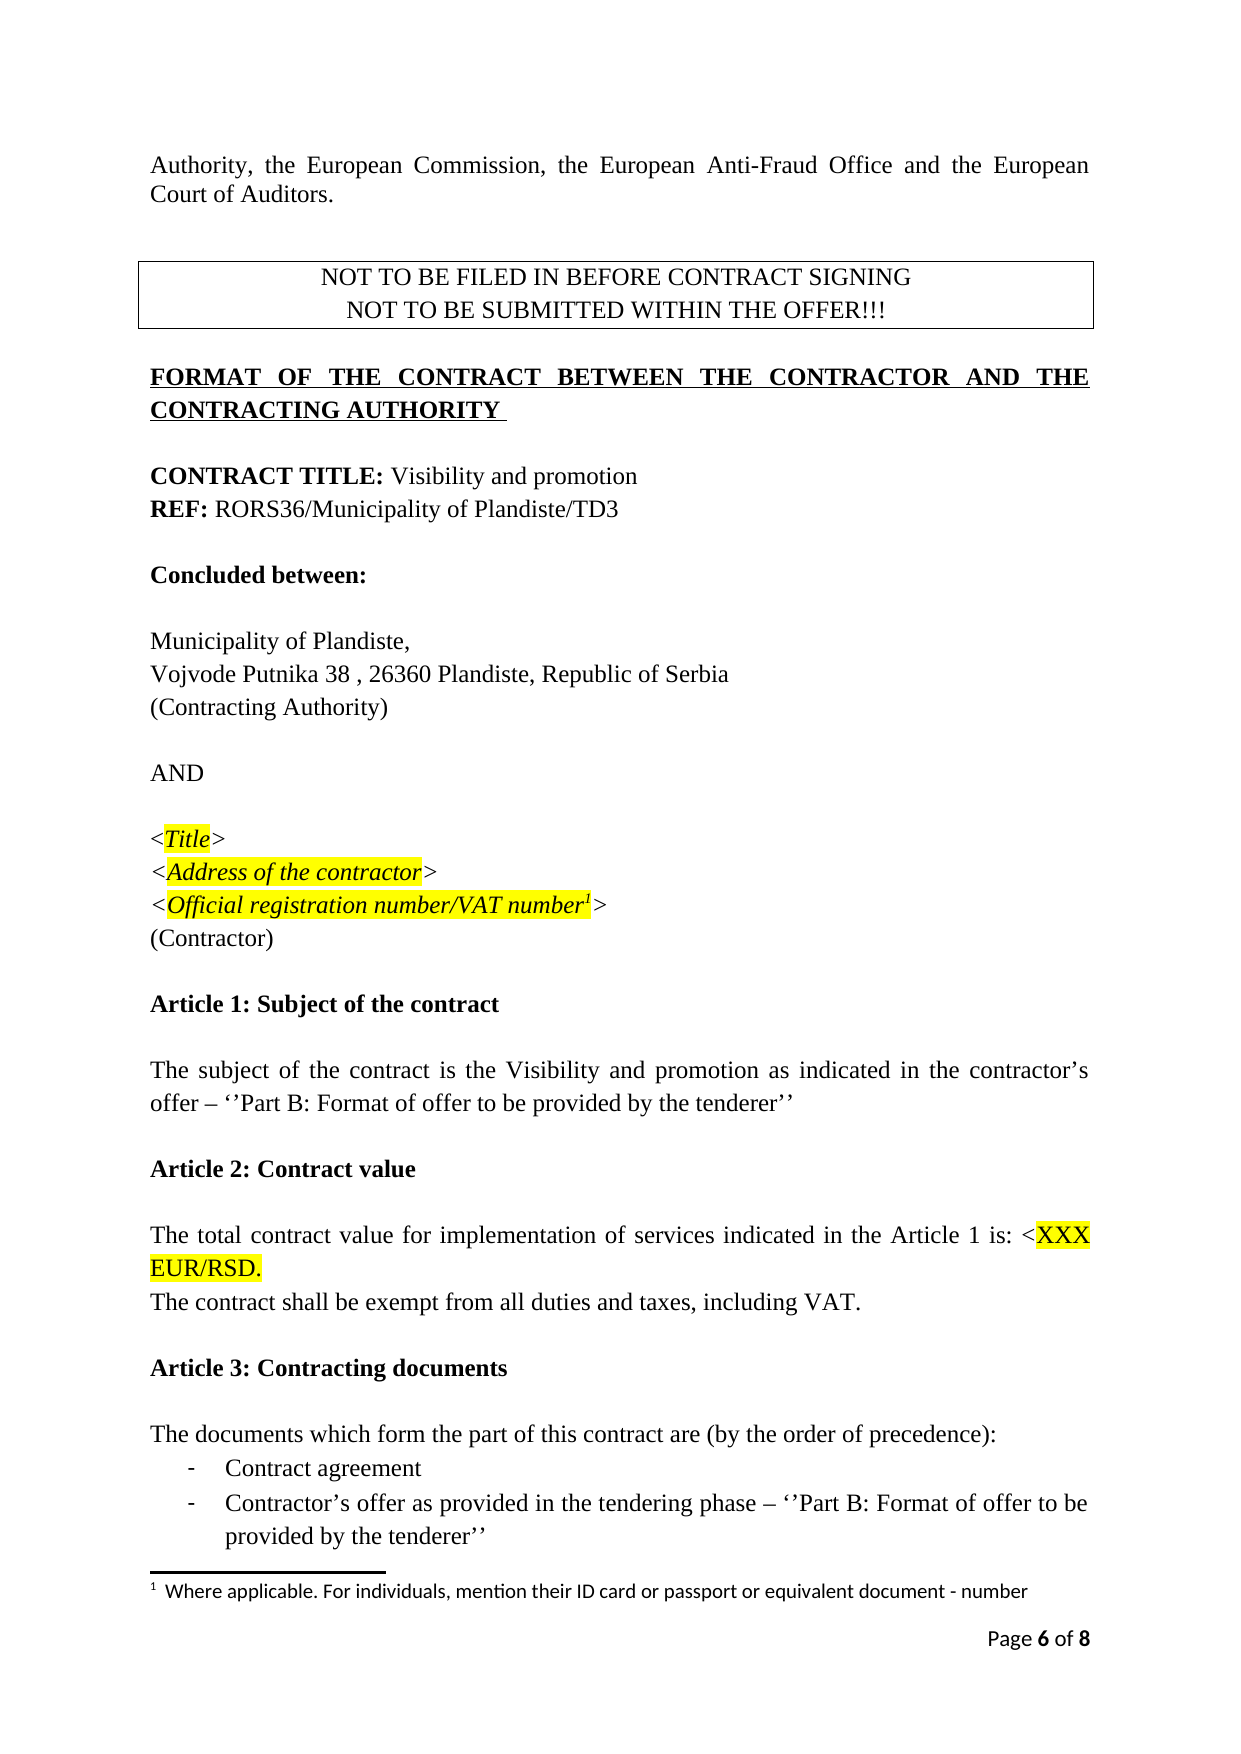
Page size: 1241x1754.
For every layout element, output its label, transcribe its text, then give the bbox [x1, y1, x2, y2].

text Article 2: Contract value [150, 1154, 1090, 1183]
text Article 3: Contracting documents [150, 1353, 1090, 1381]
text AND [150, 758, 1090, 787]
text The documents which form the part of this contract are (by the order of precedence): [150, 1419, 1090, 1447]
list Contract agreement [187, 1452, 1090, 1482]
text CONTRACT TITLE: Visibility and promotion [150, 461, 1090, 490]
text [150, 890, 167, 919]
text The subject of the contract is the Visibility and promotion as indicated in the contractor’s offer – ‘’Part B: Format of offer to be provided by the tenderer’’ [150, 1055, 1090, 1117]
text <Address of the contractor> [422, 857, 1090, 886]
text FORMAT OF THE CONTRACT BETWEEN THE CONTRACTOR AND THE CONTRACTING AUTHORITY [150, 388, 1090, 424]
text (Contracting Authority) [150, 692, 1090, 721]
text (Contractor) [150, 923, 1090, 952]
text The contract shall be exempt from all duties and taxes, including VAT. [150, 1287, 1090, 1315]
text REF: RORS36/Municipality of Plandiste/TD3 [150, 494, 1090, 523]
text <Title> [210, 824, 1090, 853]
text The total contract value for implementation of services indicated in the Article 1 is: <XXX EUR/RSD. [150, 1221, 1090, 1282]
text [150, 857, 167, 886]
text Article 1: Subject of the contract [150, 989, 1090, 1018]
text FORMAT OF THE CONTRACT BETWEEN THE CONTRACTOR AND THE CONTRACTING AUTHORITY [150, 362, 1090, 387]
table_header NOT TO BE FILED IN BEFORE CONTRACT SIGNING NOT TO BE SUBMITTED WITHIN THE OFFER!!! [139, 262, 1093, 328]
list Contractor’s offer as provided in the tendering phase – ‘’Part B: Format of offer to be provided by the tenderer’’ [187, 1487, 1090, 1550]
text Vojvode Putnika 38 , 26360 Plandiste, Republic of Serbia [150, 659, 1090, 688]
text Municipality of Plandiste, [150, 626, 1090, 655]
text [150, 150, 1090, 207]
text Concluded between: [150, 560, 1090, 589]
text <Official registration number/VAT number> [591, 890, 1090, 919]
